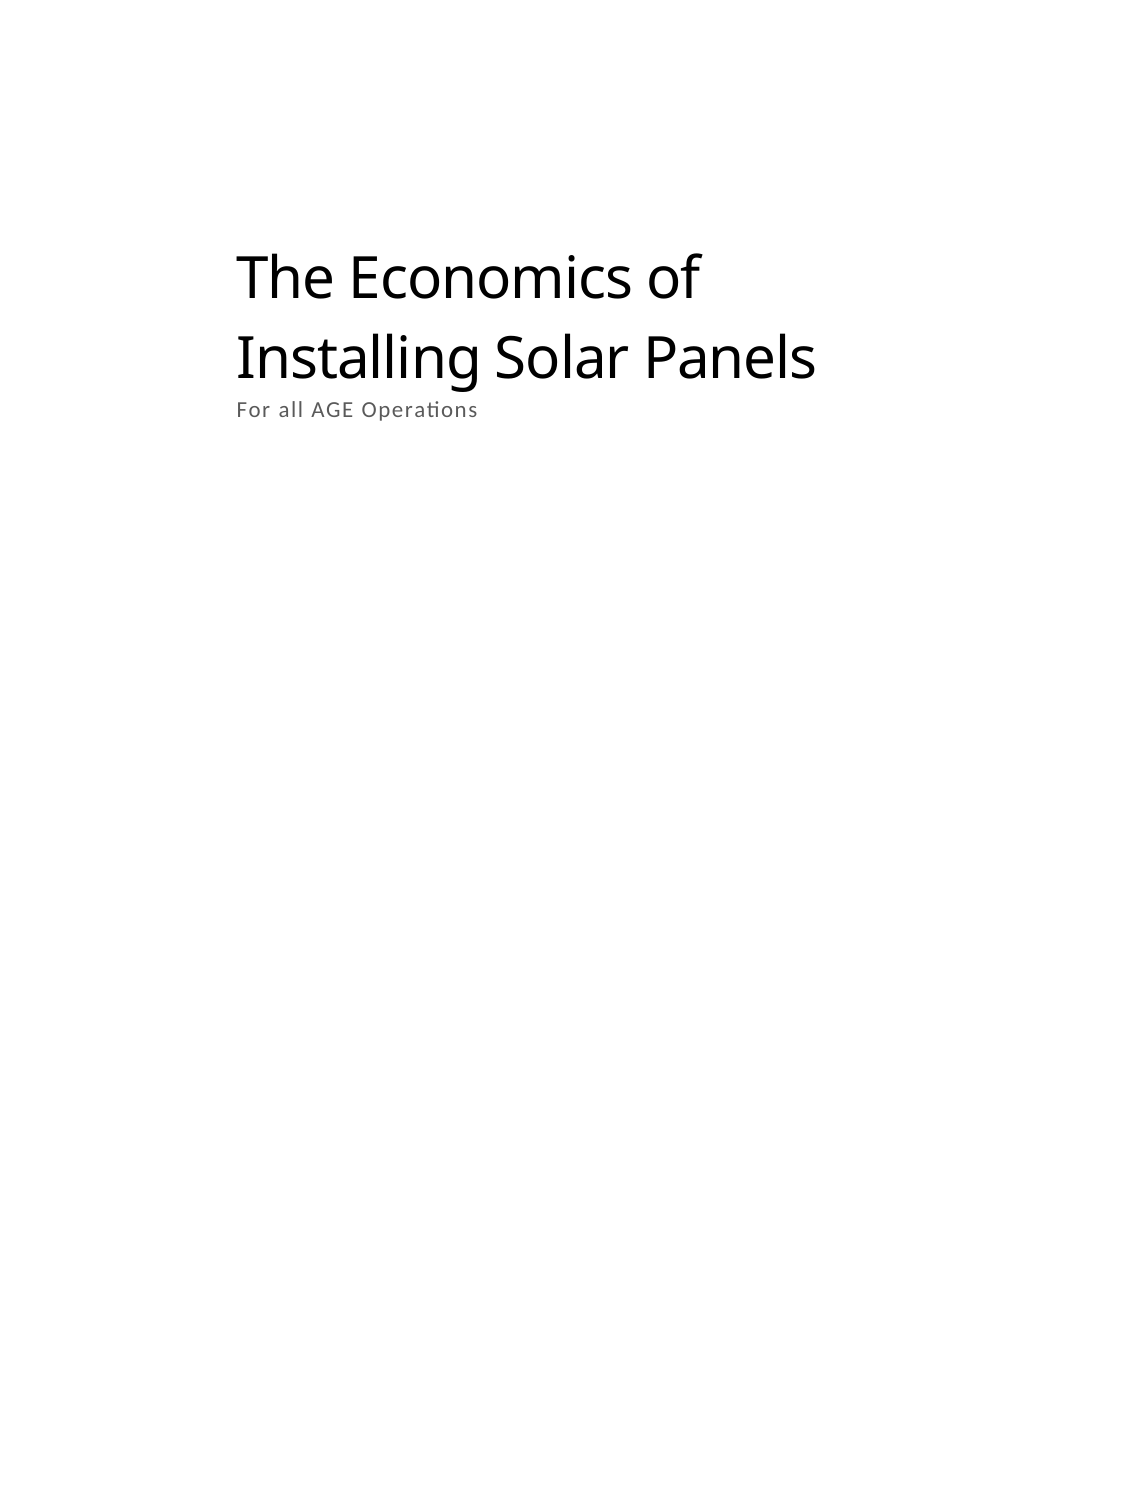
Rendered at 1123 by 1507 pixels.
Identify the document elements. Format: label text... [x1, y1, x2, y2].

subtitle For all AGE Operations [236, 395, 915, 423]
title The Economics of Installing Solar Panels [236, 236, 915, 395]
